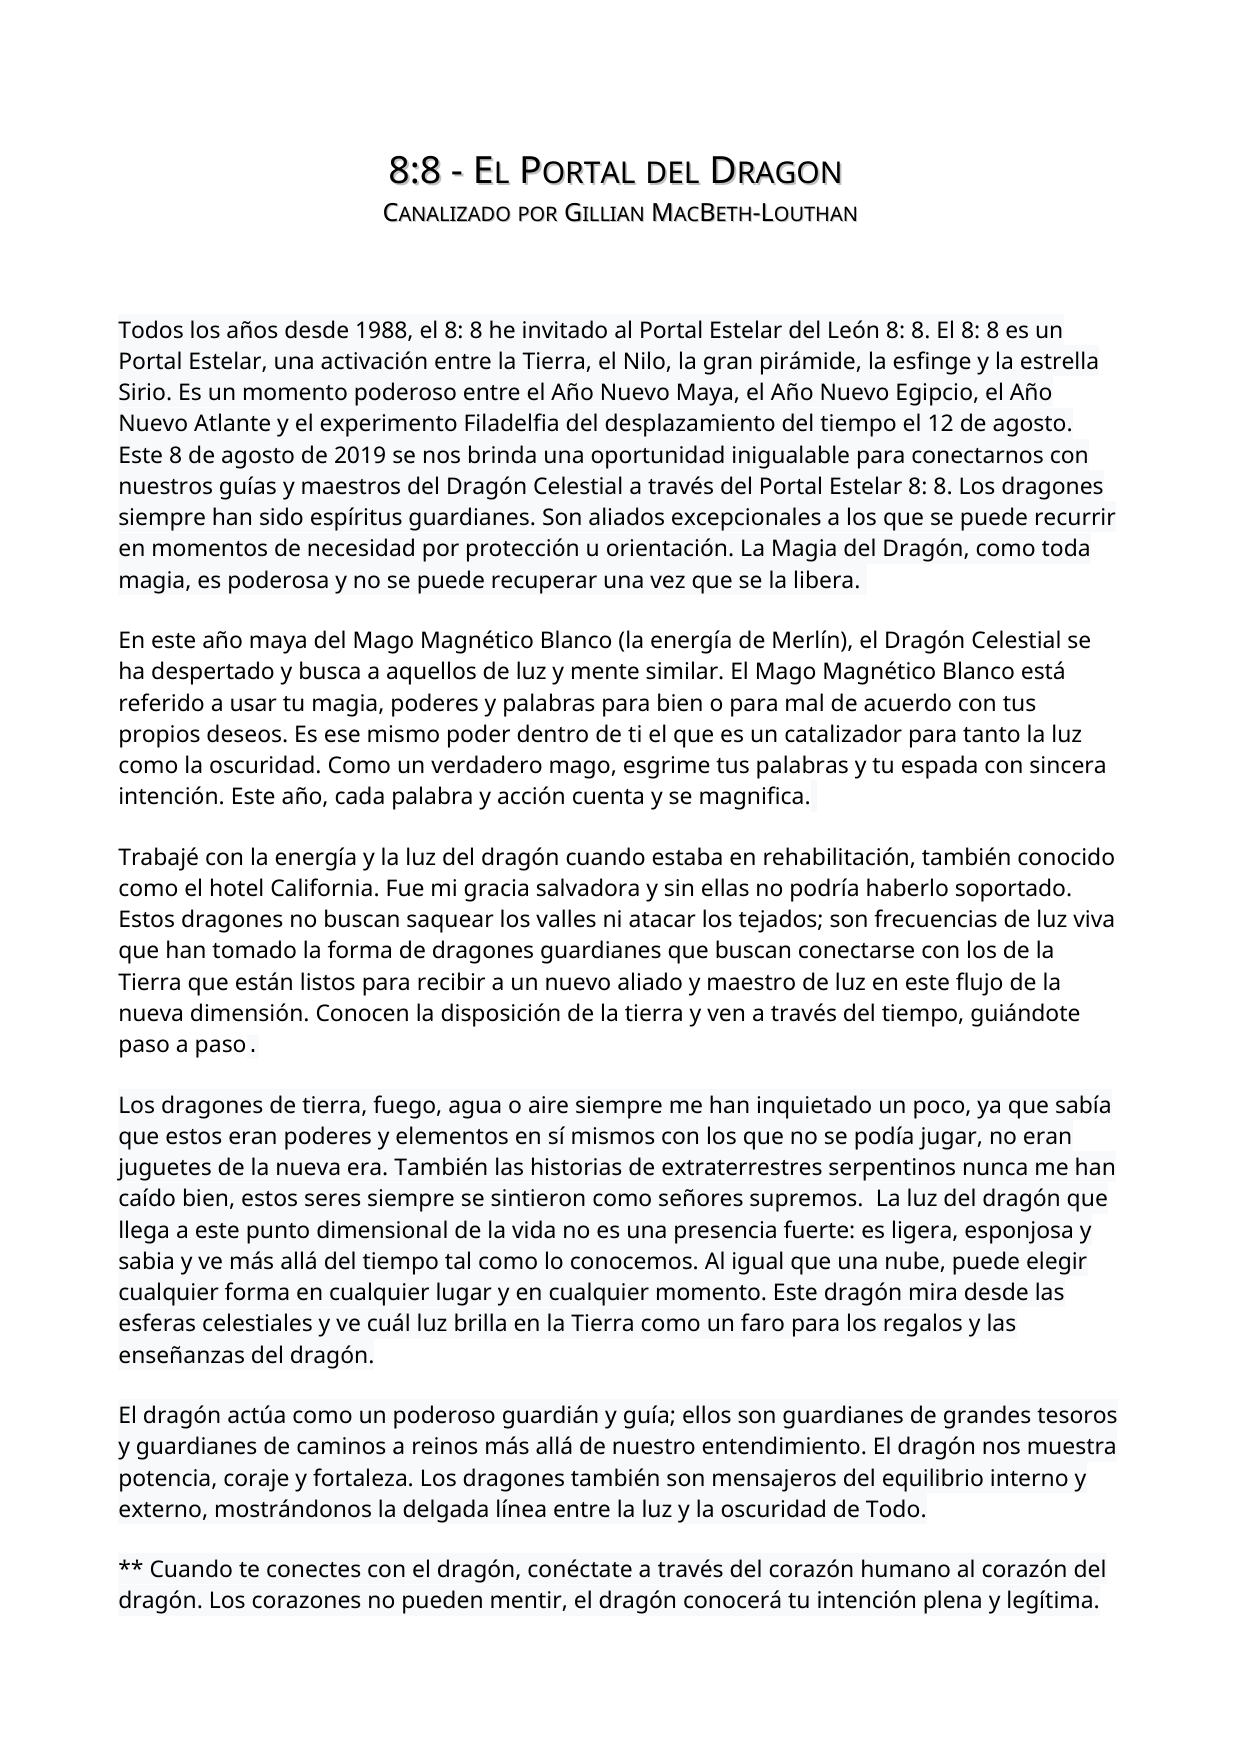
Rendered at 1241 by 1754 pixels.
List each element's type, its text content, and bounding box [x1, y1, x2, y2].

text Todos los años desde 1988, el 8: 8 he invitado al Portal Estelar del León 8: 8. El 8: 8 es un Portal Estelar, una activación entre la Tierra, el Nilo, la gran pirámide, la esfinge y la estrella Sirio. Es un momento poderoso entre el Año Nuevo Maya, el Año Nuevo Egipcio, el Año Nuevo Atlante y el experimento Filadelfia del desplazamiento del tiempo el 12 de agosto. Este 8 de agosto de 2019 se nos brinda una oportunidad inigualable para conectarnos con nuestros guías y maestros del Dragón Celestial a través del Portal Estelar 8: 8. Los dragones siempre han sido espíritus guardianes. Son aliados excepcionales a los que se puede recurrir en momentos de necesidad por protección u orientación. La Magia del Dragón, como toda magia, es poderosa y no se puede recuperar una vez que se la libera. [118, 314, 1122, 595]
text Los dragones de tierra, fuego, agua o aire siempre me han inquietado un poco, ya que sabía que estos eran poderes y elementos en sí mismos con los que no se podía jugar, no eran juguetes de la nueva era. También las historias de extraterrestres serpentinos nunca me han caído bien, estos seres siempre se sintieron como señores supremos. La luz del dragón que llega a este punto dimensional de la vida no es una presencia fuerte: es ligera, esponjosa y sabia y ve más allá del tiempo tal como lo conocemos. Al igual que una nube, puede elegir cualquier forma en cualquier lugar y en cualquier momento. Este dragón mira desde las esferas celestiales y ve cuál luz brilla en la Tierra como un faro para los regalos y las enseñanzas del dragón. [118, 1089, 1122, 1370]
text 8:8 - El Portal del Dragon Canalizado por Gillian MacBeth-Louthan [118, 143, 1122, 228]
text En este año maya del Mago Magnético Blanco (la energía de Merlín), el Dragón Celestial se ha despertado y busca a aquellos de luz y mente similar. El Mago Magnético Blanco está referido a usar tu magia, poderes y palabras para bien o para mal de acuerdo con tus propios deseos. Es ese mismo poder dentro de ti el que es un catalizador para tanto la luz como la oscuridad. Como un verdadero mago, esgrime tus palabras y tu espada con sincera intención. Este año, cada palabra y acción cuenta y se magnifica. [118, 624, 1122, 812]
text El dragón actúa como un poderoso guardián y guía; ellos son guardianes de grandes tesoros y guardianes de caminos a reinos más allá de nuestro entendimiento. El dragón nos muestra potencia, coraje y fortaleza. Los dragones también son mensajeros del equilibrio interno y externo, mostrándonos la delgada línea entre la luz y la oscuridad de Todo. [927, 1399, 1122, 1524]
text ** Cuando te conectes con el dragón, conéctate a través del corazón humano al corazón del dragón. Los corazones no pueden mentir, el dragón conocerá tu intención plena y legítima. [118, 1553, 1122, 1616]
text Trabajé con la energía y la luz del dragón cuando estaba en rehabilitación, también conocido como el hotel California. Fue mi gracia salvadora y sin ellas no podría haberlo soportado. Estos dragones no buscan saquear los valles ni atacar los tejados; son frecuencias de luz viva que han tomado la forma de dragones guardianes que buscan conectarse con los de la Tierra que están listos para recibir a un nuevo aliado y maestro de luz en este flujo de la nueva dimensión. Conocen la disposición de la tierra y ven a través del tiempo, guiándote paso a paso. [118, 841, 1122, 1059]
